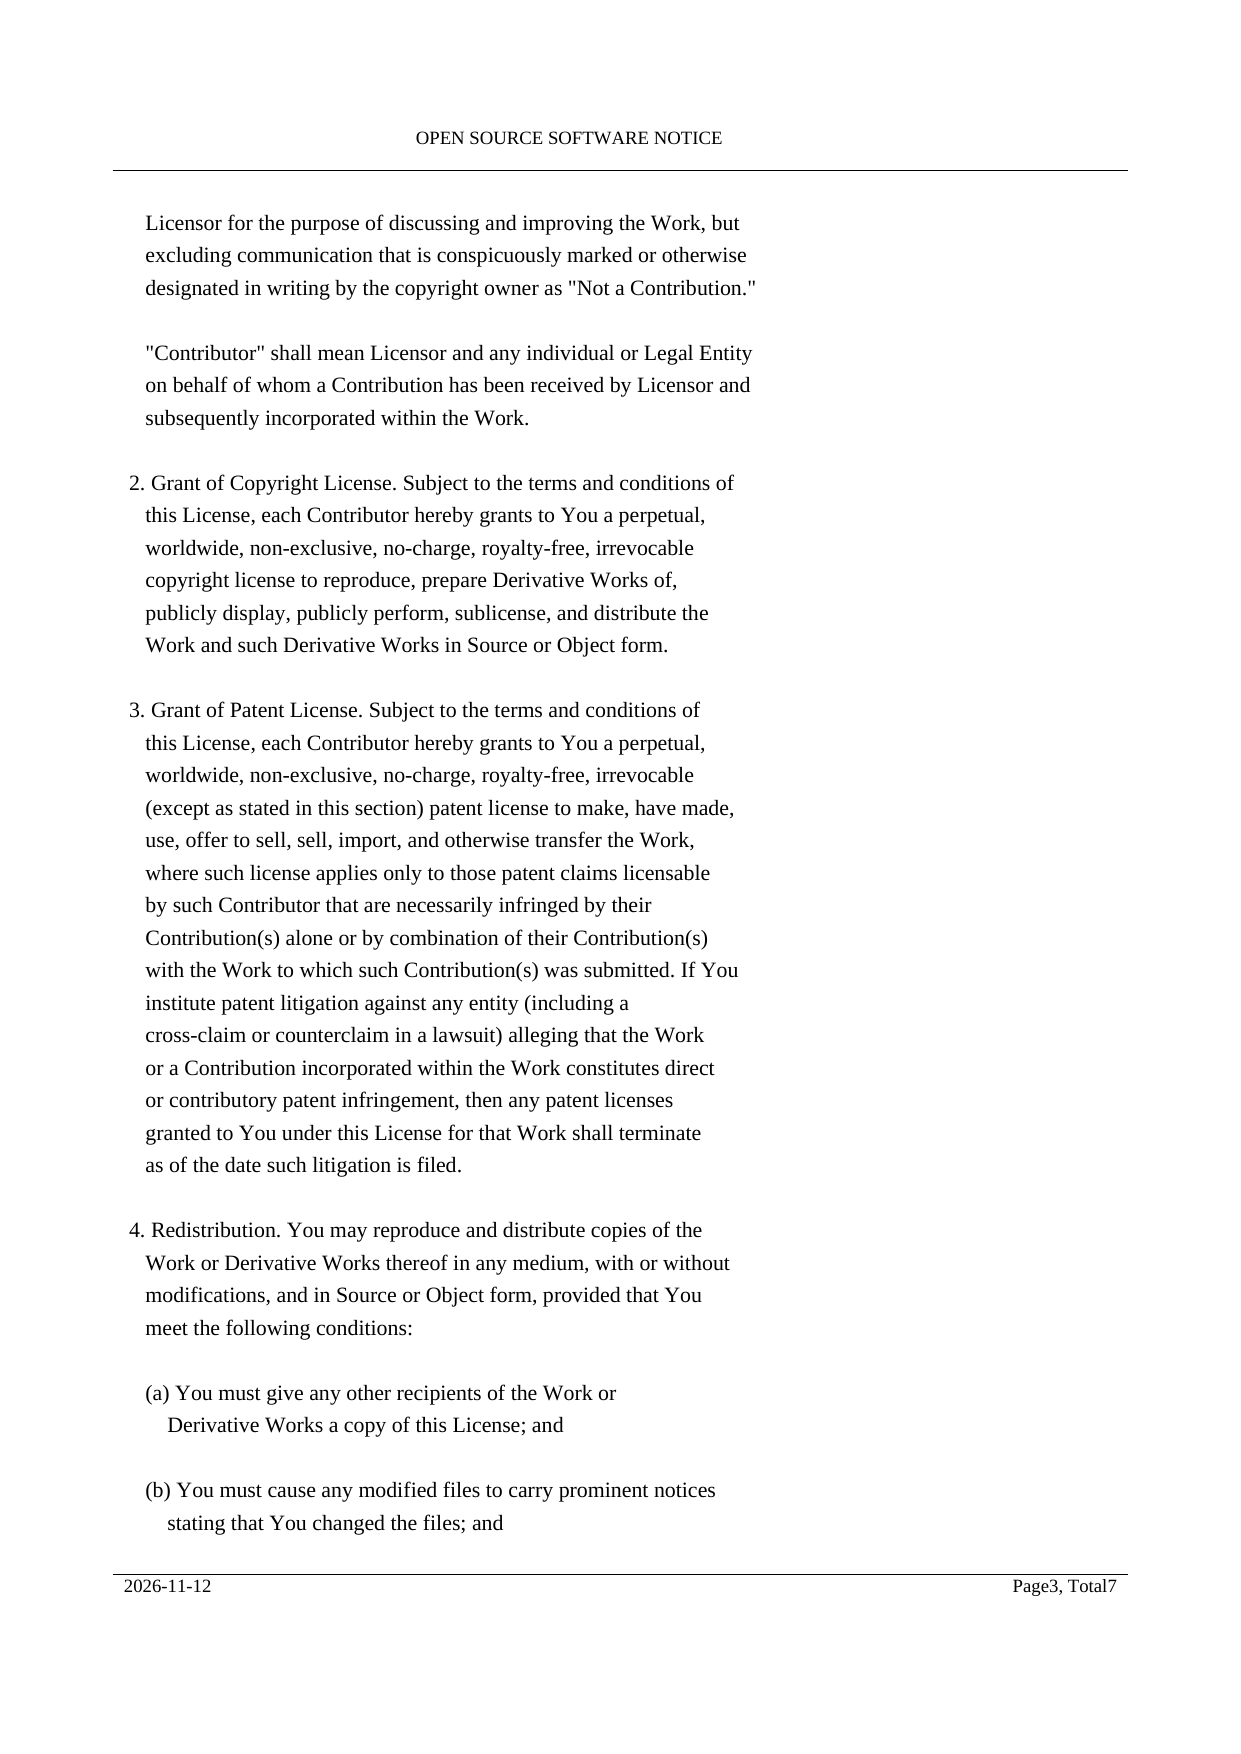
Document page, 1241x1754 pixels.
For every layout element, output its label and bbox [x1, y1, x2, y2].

text [112, 206, 1128, 1539]
